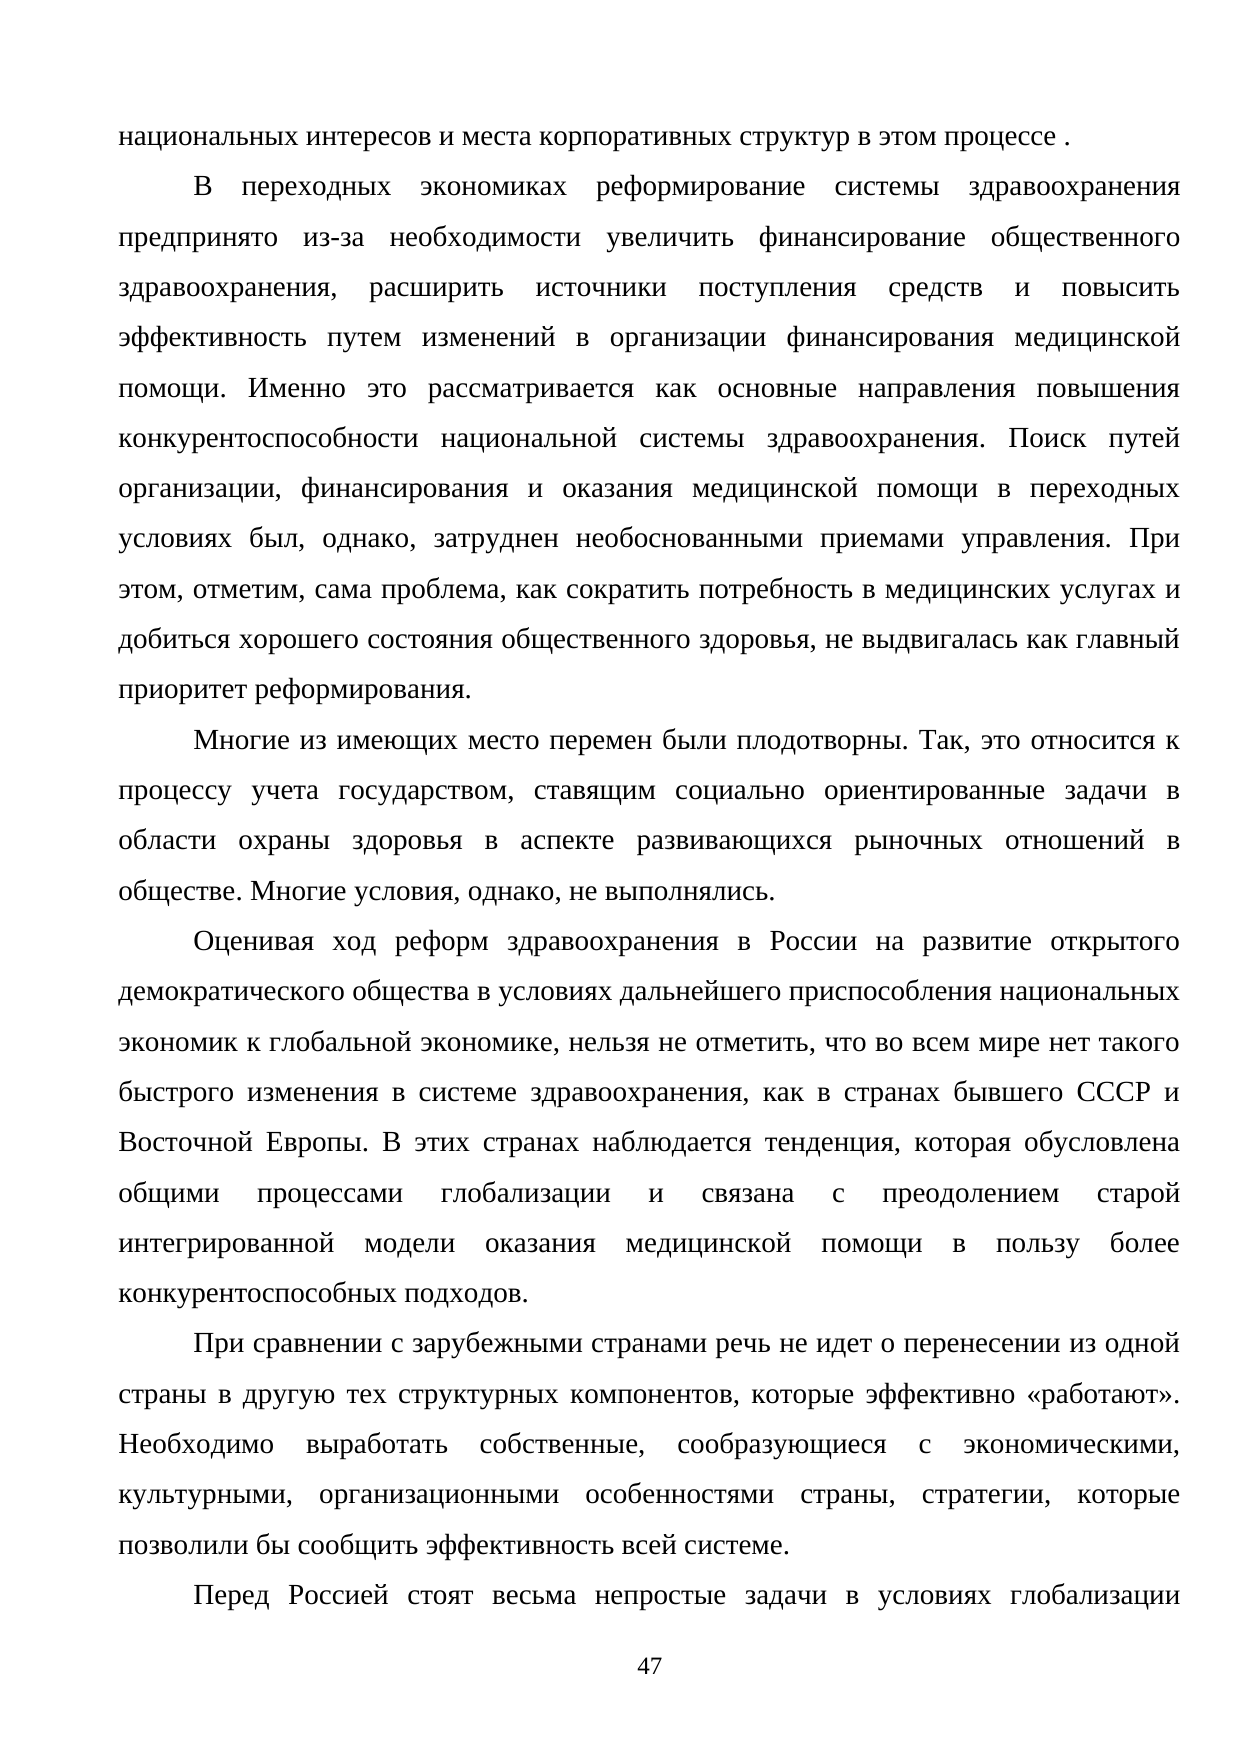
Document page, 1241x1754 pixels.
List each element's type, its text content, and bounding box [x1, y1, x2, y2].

text Многие из имеющих место перемен были плодотворны. Так, это относится к процессу учета государством, ставящим социально ориентированные задачи в области охраны здоровья в аспекте развивающихся рыночных отношений в обществе. Многие условия, однако, не выполнялись. [118, 722, 1181, 906]
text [118, 118, 1181, 152]
text Оценивая ход реформ здравоохранения в России на развитие открытого демократического общества в условиях дальнейшего приспособления национальных экономик к глобальной экономике, нельзя не отметить, что во всем мире нет такого быстрого изменения в системе здравоохранения, как в странах бывшего СССР и Восточной Европы. В этих странах наблюдается тенденция, которая обусловлена общими процессами глобализации и связана с преодолением старой интегрированной модели оказания медицинской помощи в пользу более конкурентоспособных подходов. [118, 923, 1181, 1309]
text В переходных экономиках реформирование системы здравоохранения предпринято из-за необходимости увеличить финансирование общественного здравоохранения, расширить источники поступления средств и повысить эффективность путем изменений в организации финансирования медицинской помощи. Именно это рассматривается как основные направления повышения конкурентоспособности национальной системы здравоохранения. Поиск путей организации, финансирования и оказания медицинской помощи в переходных условиях был, однако, затруднен необоснованными приемами управления. При этом, отметим, сама проблема, как сократить потребность в медицинских услугах и добиться хорошего состояния общественного здоровья, не выдвигалась как главный приоритет реформирования. [118, 168, 1181, 705]
text При сравнении с зарубежными странами речь не идет о перенесении из одной страны в другую тех структурных компонентов, которые эффективно «работают». Необходимо выработать собственные, сообразующиеся с экономическими, культурными, организационными особенностями страны, стратегии, которые позволили бы сообщить эффективность всей системе. [118, 1326, 1181, 1560]
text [118, 1577, 1181, 1611]
